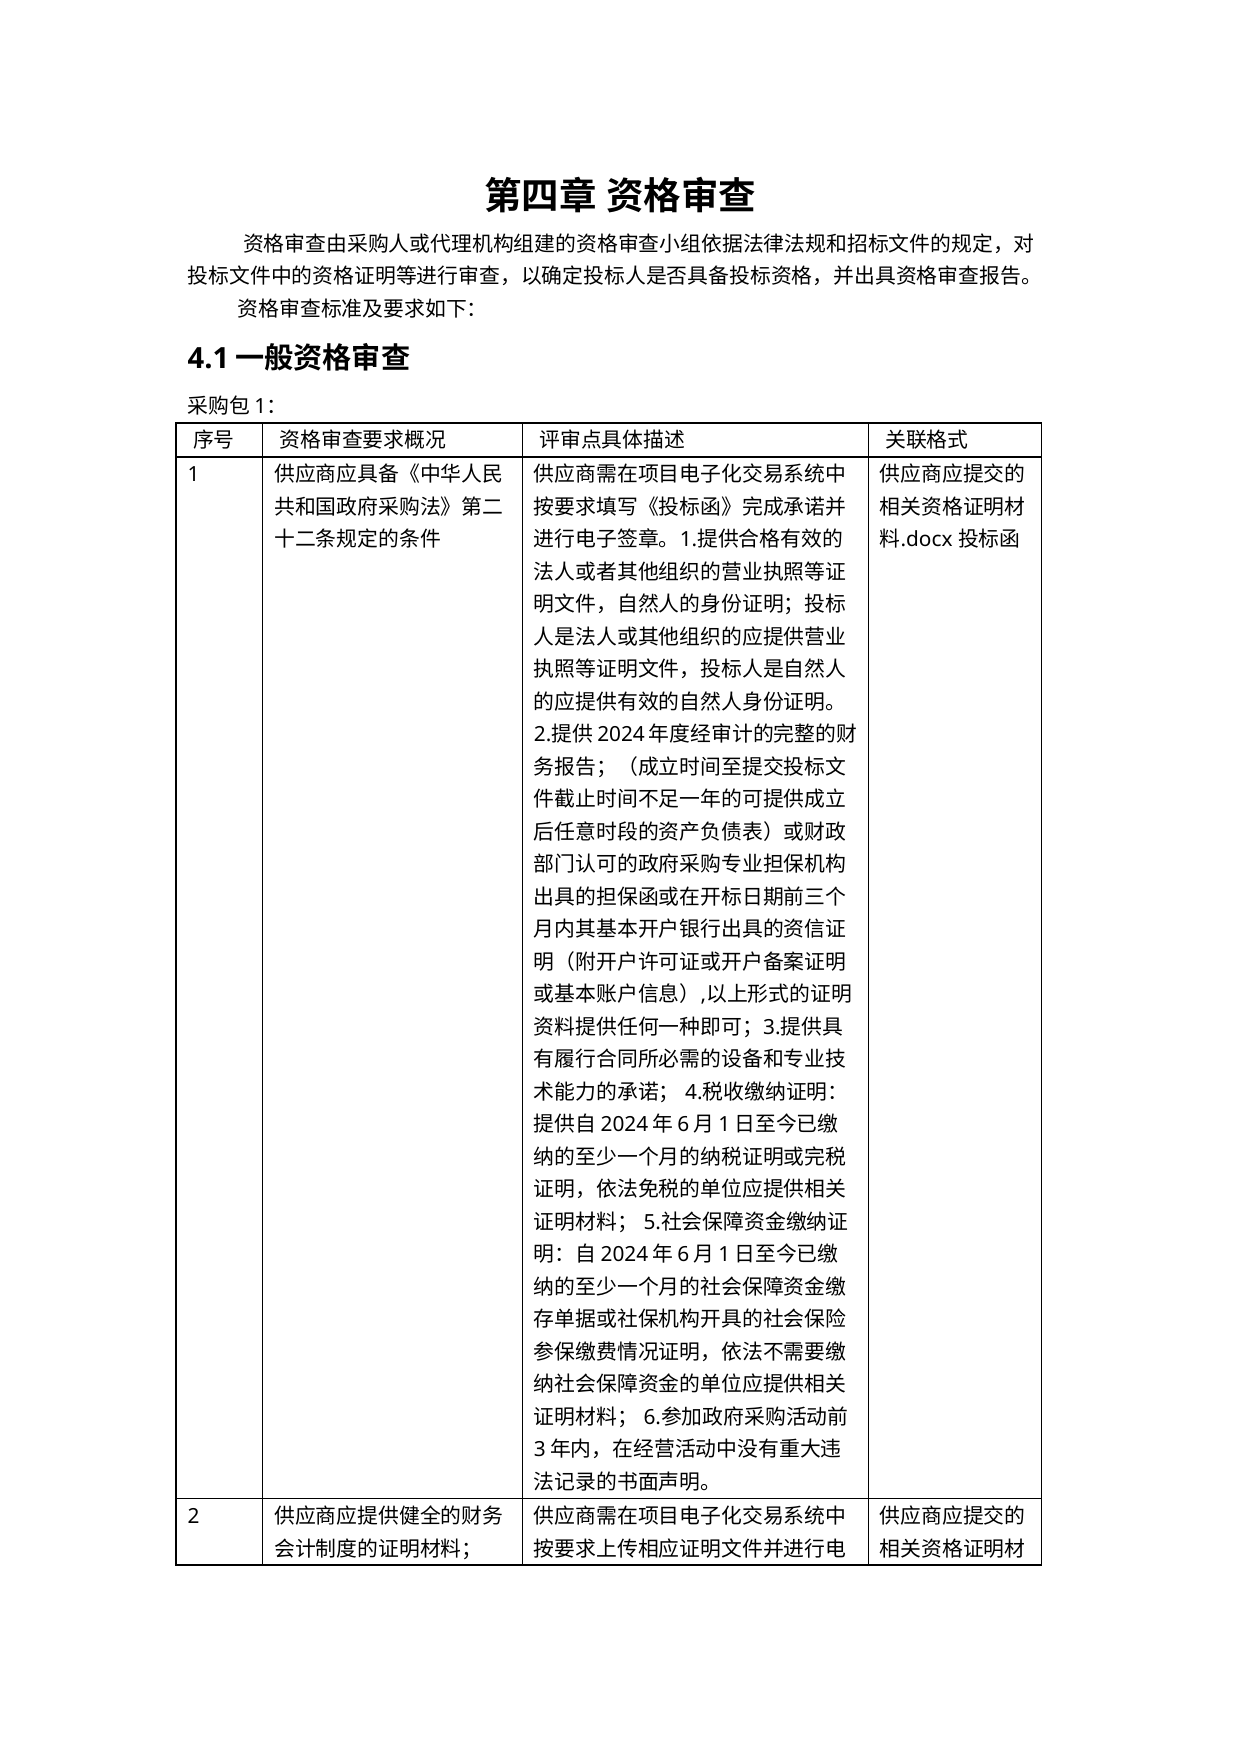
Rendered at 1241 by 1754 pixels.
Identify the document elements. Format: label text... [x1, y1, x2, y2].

table_cell 供应商应提交的相关资格证明材料.docx 投标函 [869, 458, 1041, 1498]
table_cell 1 [177, 458, 262, 1498]
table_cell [523, 1499, 868, 1564]
text 4.1一般资格审查 [187, 324, 1053, 389]
table_header 资格审查要求概况 [263, 424, 522, 456]
table_cell 供应商需在项目电子化交易系统中按要求填写《投标函》完成承诺并进行电子签章。1.提供合格有效的法人或者其他组织的营业执照等证明文件，自然人的身份证明；投标人是法人或其他组织的应提供营业执照等证明文件，投标人是自然人的应提供有效的自然人身份证明。 2.提供2024年度经审计的完整的财务报告；（成立时间至提交投标文件截止时间不足一年的可提供成立后任意时段的资产负债表）或财政部门认可的政府采购专业担保机构出具的担保函或在开标日期前三个月内其基本开户银行出具的资信证明（附开户许可证或开户备案证明或基本账户信息）,以上形式的证明资料提供任何一种即可；3.提供具有履行合同所必需的设备和专业技术能力的承诺； 4.税收缴纳证明：提供自2024年6月1日至今已缴纳的至少一个月的纳税证明或完税证明，依法免税的单位应提供相关证明材料； 5.社会保障资金缴纳证明：自2024年6月1日至今已缴纳的至少一个月的社会保障资金缴存单据或社保机构开具的社会保险参保缴费情况证明，依法不需要缴纳社会保障资金的单位应提供相关证明材料； 6.参加政府采购活动前3年内，在经营活动中没有重大违法记录的书面声明。 [523, 458, 868, 1498]
table_cell 供应商应具备《中华人民共和国政府采购法》第二十二条规定的条件 [263, 458, 522, 1498]
text 采购包1： [187, 389, 1053, 422]
table_header 序号 [177, 424, 262, 456]
table_cell 2 [177, 1499, 262, 1564]
text 资格审查由采购人或代理机构组建的资格审查小组依据法律法规和招标文件的规定，对投标文件中的资格证明等进行审查，以确定投标人是否具备投标资格，并出具资格审查报告。 [187, 227, 1053, 292]
table_header 关联格式 [869, 424, 1041, 456]
text 资格审查标准及要求如下： [187, 292, 1053, 324]
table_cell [263, 1499, 522, 1564]
text 第四章 资格审查 [187, 162, 1053, 227]
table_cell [869, 1499, 1041, 1564]
table_header 评审点具体描述 [523, 424, 868, 456]
